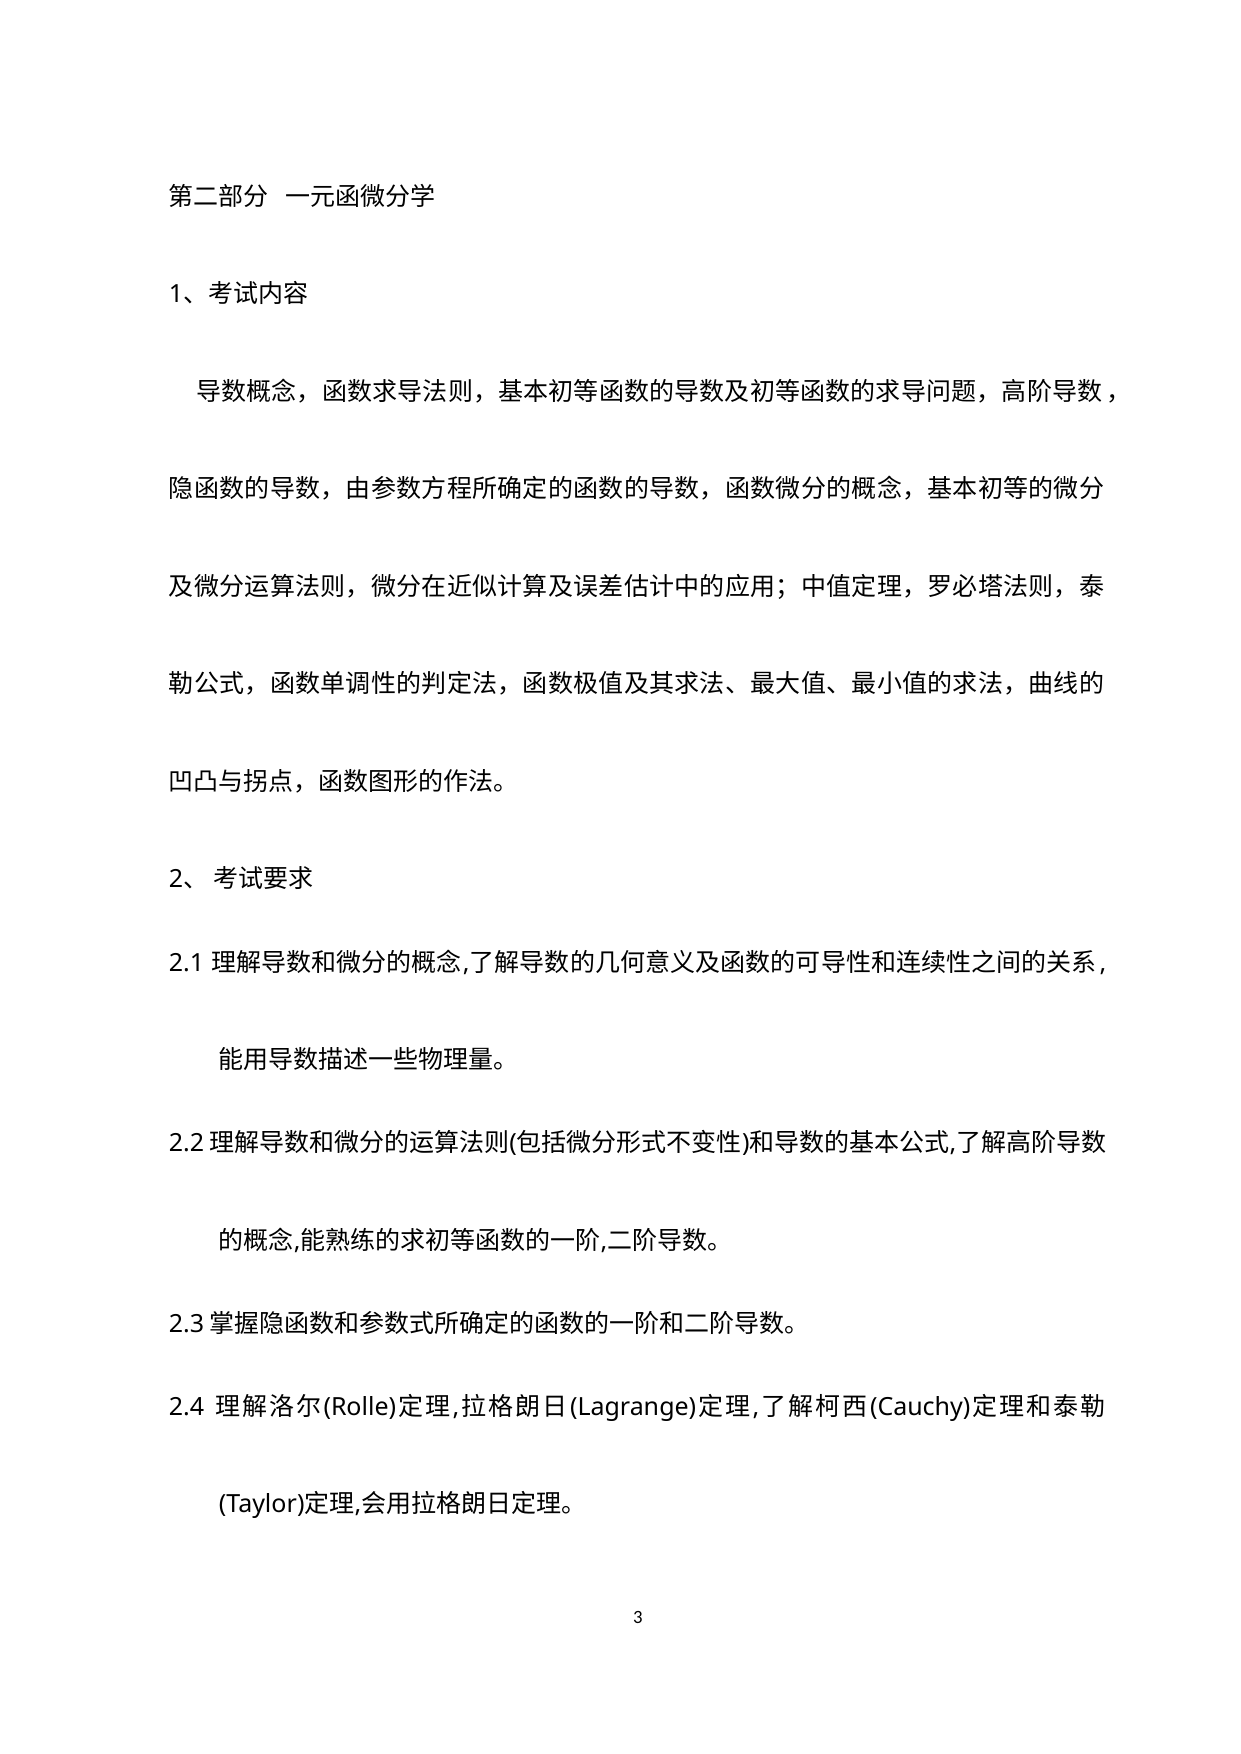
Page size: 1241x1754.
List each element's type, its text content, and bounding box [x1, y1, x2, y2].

text 2.4 理解洛尔(Rolle)定理,拉格朗日(Lagrange)定理,了解柯西(Cauchy)定理和泰勒(Taylor)定理,会用拉格朗日定理。 [169, 1372, 1106, 1534]
text 2.1 理解导数和微分的概念,了解导数的几何意义及函数的可导性和连续性之间的关系,能用导数描述一些物理量。 [169, 928, 1106, 1090]
text 第二部分 一元函微分学 1、考试内容 导数概念，函数求导法则，基本初等函数的导数及初等函数的求导问题，高阶导数，隐函数的导数，由参数方程所确定的函数的导数，函数微分的概念，基本初等的微分及微分运算法则，微分在近似计算及误差估计中的应用；中值定理，罗必塔法则，泰勒公式，函数单调性的判定法，函数极值及其求法、最大值、最小值的求法，曲线的凹凸与拐点，函数图形的作法。 2、 考试要求 [169, 162, 1106, 909]
text 2.3掌握隐函数和参数式所确定的函数的一阶和二阶导数。 [169, 1289, 1106, 1354]
text 2.2理解导数和微分的运算法则(包括微分形式不变性)和导数的基本公式,了解高阶导数的概念,能熟练的求初等函数的一阶,二阶导数。 [169, 1108, 1106, 1271]
